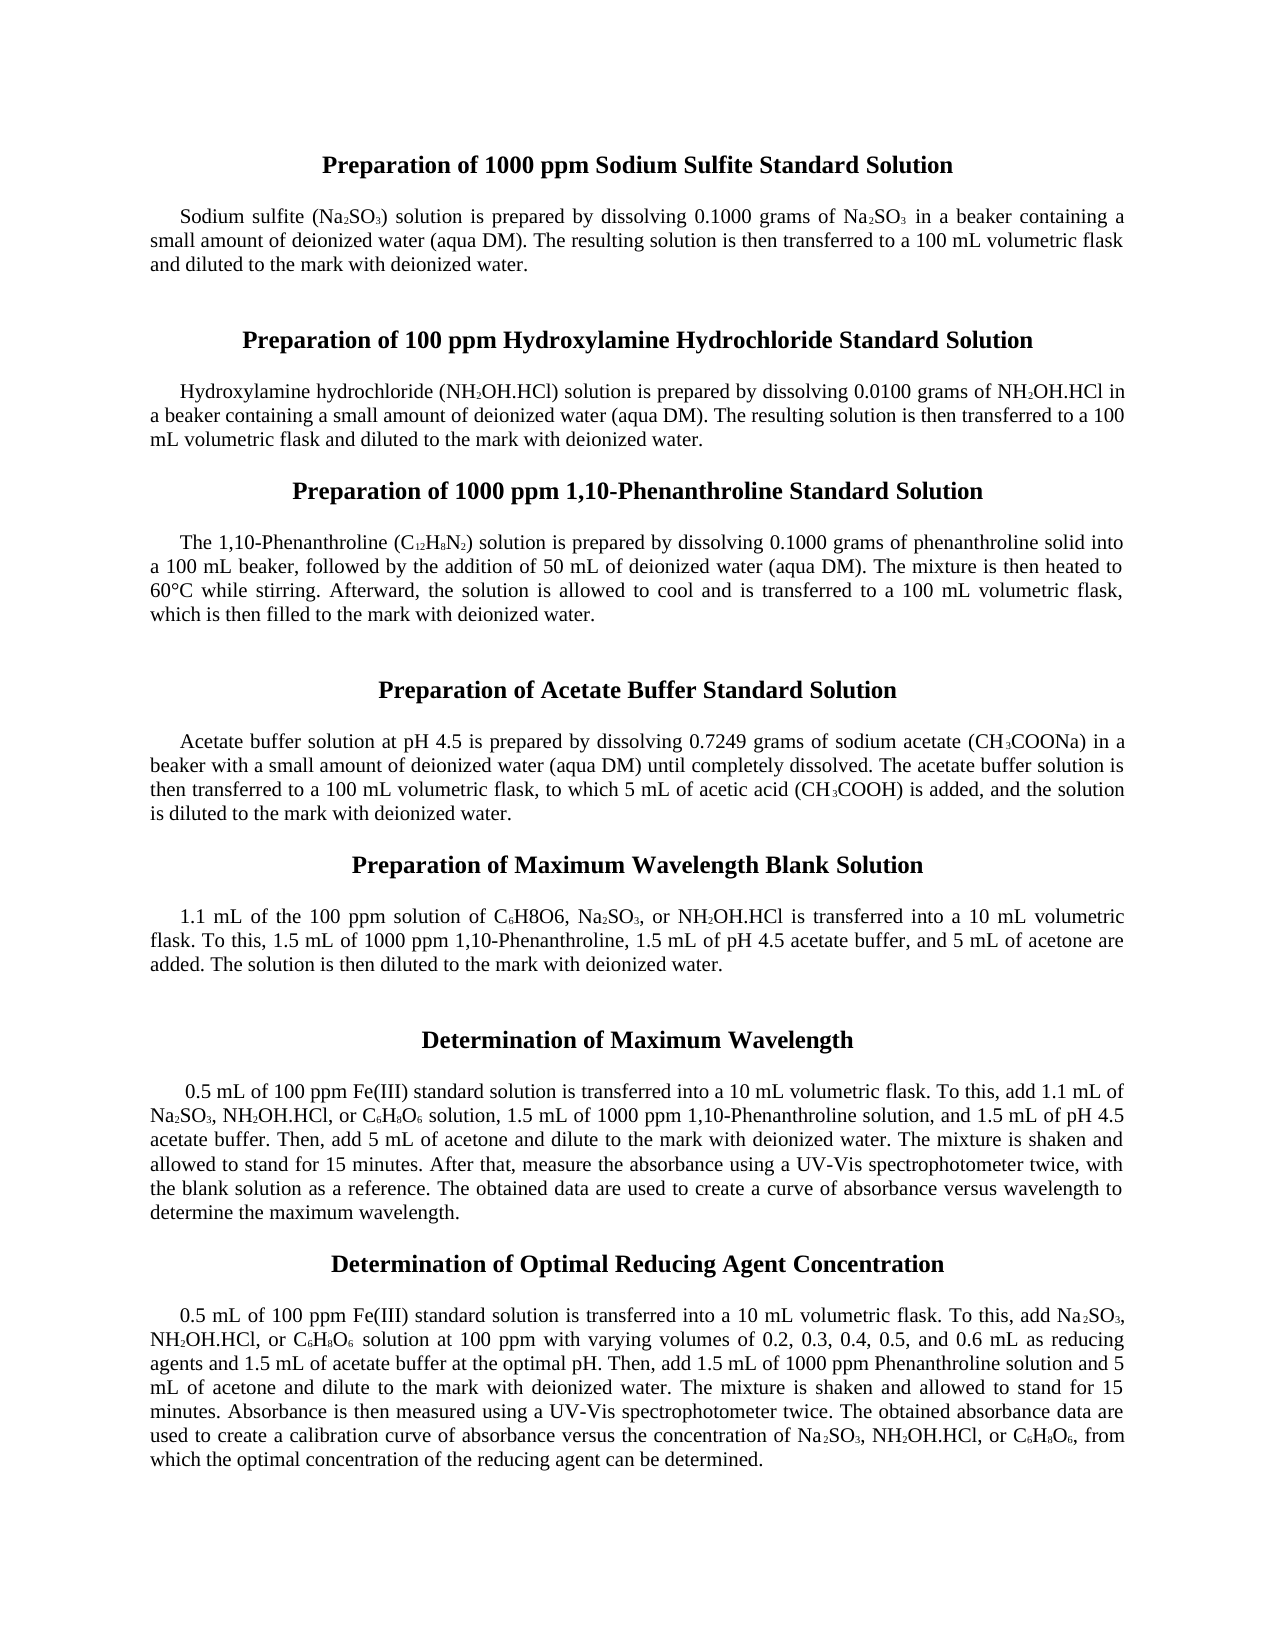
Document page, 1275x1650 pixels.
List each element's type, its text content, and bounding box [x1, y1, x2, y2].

subtitle Preparation of Maximum Wavelength Blank Solution [150, 850, 1125, 879]
text Hydroxylamine hydrochloride (NH2OH.HCl) solution is prepared by dissolving 0.0100 grams of NH2OH.HCl in a beaker containing a small amount of deionized water (aqua DM). The resulting solution is then transferred to a 100 mL volumetric flask and diluted to the mark with deionized water. [150, 379, 1125, 451]
text Sodium sulfite (Na2SO3) solution is prepared by dissolving 0.1000 grams of Na2SO3 in a beaker containing a small amount of deionized water (aqua DM). The resulting solution is then transferred to a 100 mL volumetric flask and diluted to the mark with deionized water. [150, 204, 1125, 276]
subtitle Determination of Maximum Wavelength [150, 1026, 1125, 1054]
subtitle Determination of Optimal Reducing Agent Concentration [150, 1249, 1125, 1277]
text 0.5 mL of 100 ppm Fe(III) standard solution is transferred into a 10 mL volumetric flask. To this, add Na2SO3, NH2OH.HCl, or C6H8O6 solution at 100 ppm with varying volumes of 0.2, 0.3, 0.4, 0.5, and 0.6 mL as reducing agents and 1.5 mL of acetate buffer at the optimal pH. Then, add 1.5 mL of 1000 ppm Phenanthroline solution and 5 mL of acetone and dilute to the mark with deionized water. The mixture is shaken and allowed to stand for 15 minutes. Absorbance is then measured using a UV-Vis spectrophotometer twice. The obtained absorbance data are used to create a calibration curve of absorbance versus the concentration of Na2SO3, NH2OH.HCl, or C6H8O6, from which the optimal concentration of the reducing agent can be determined. [150, 1302, 1125, 1471]
text 1.1 mL of the 100 ppm solution of C6H8O6, Na2SO3, or NH2OH.HCl is transferred into a 10 mL volumetric flask. To this, 1.5 mL of 1000 ppm 1,10-Phenanthroline, 1.5 mL of pH 4.5 acetate buffer, and 5 mL of acetone are added. The solution is then diluted to the mark with deionized water. [150, 904, 1125, 976]
subtitle Preparation of 100 ppm Hydroxylamine Hydrochloride Standard Solution [150, 325, 1125, 354]
text 0.5 mL of 100 ppm Fe(III) standard solution is transferred into a 10 mL volumetric flask. To this, add 1.1 mL of Na2SO3, NH2OH.HCl, or C6H8O6 solution, 1.5 mL of 1000 ppm 1,10-Phenanthroline solution, and 1.5 mL of pH 4.5 acetate buffer. Then, add 5 mL of acetone and dilute to the mark with deionized water. The mixture is shaken and allowed to stand for 15 minutes. After that, measure the absorbance using a UV-Vis spectrophotometer twice, with the blank solution as a reference. The obtained data are used to create a curve of absorbance versus wavelength to determine the maximum wavelength. [150, 1079, 1125, 1224]
text Acetate buffer solution at pH 4.5 is prepared by dissolving 0.7249 grams of sodium acetate (CH3COONa) in a beaker with a small amount of deionized water (aqua DM) until completely dissolved. The acetate buffer solution is then transferred to a 100 mL volumetric flask, to which 5 mL of acetic acid (CH3COOH) is added, and the solution is diluted to the mark with deionized water. [150, 729, 1125, 825]
subtitle Preparation of Acetate Buffer Standard Solution [150, 675, 1125, 704]
subtitle Preparation of 1000 ppm Sodium Sulfite Standard Solution [150, 150, 1125, 179]
text The 1,10-Phenanthroline (C12H8N2) solution is prepared by dissolving 0.1000 grams of phenanthroline solid into a 100 mL beaker, followed by the addition of 50 mL of deionized water (aqua DM). The mixture is then heated to 60°C while stirring. Afterward, the solution is allowed to cool and is transferred to a 100 mL volumetric flask, which is then filled to the mark with deionized water. [150, 530, 1125, 626]
subtitle Preparation of 1000 ppm 1,10-Phenanthroline Standard Solution [150, 476, 1125, 505]
